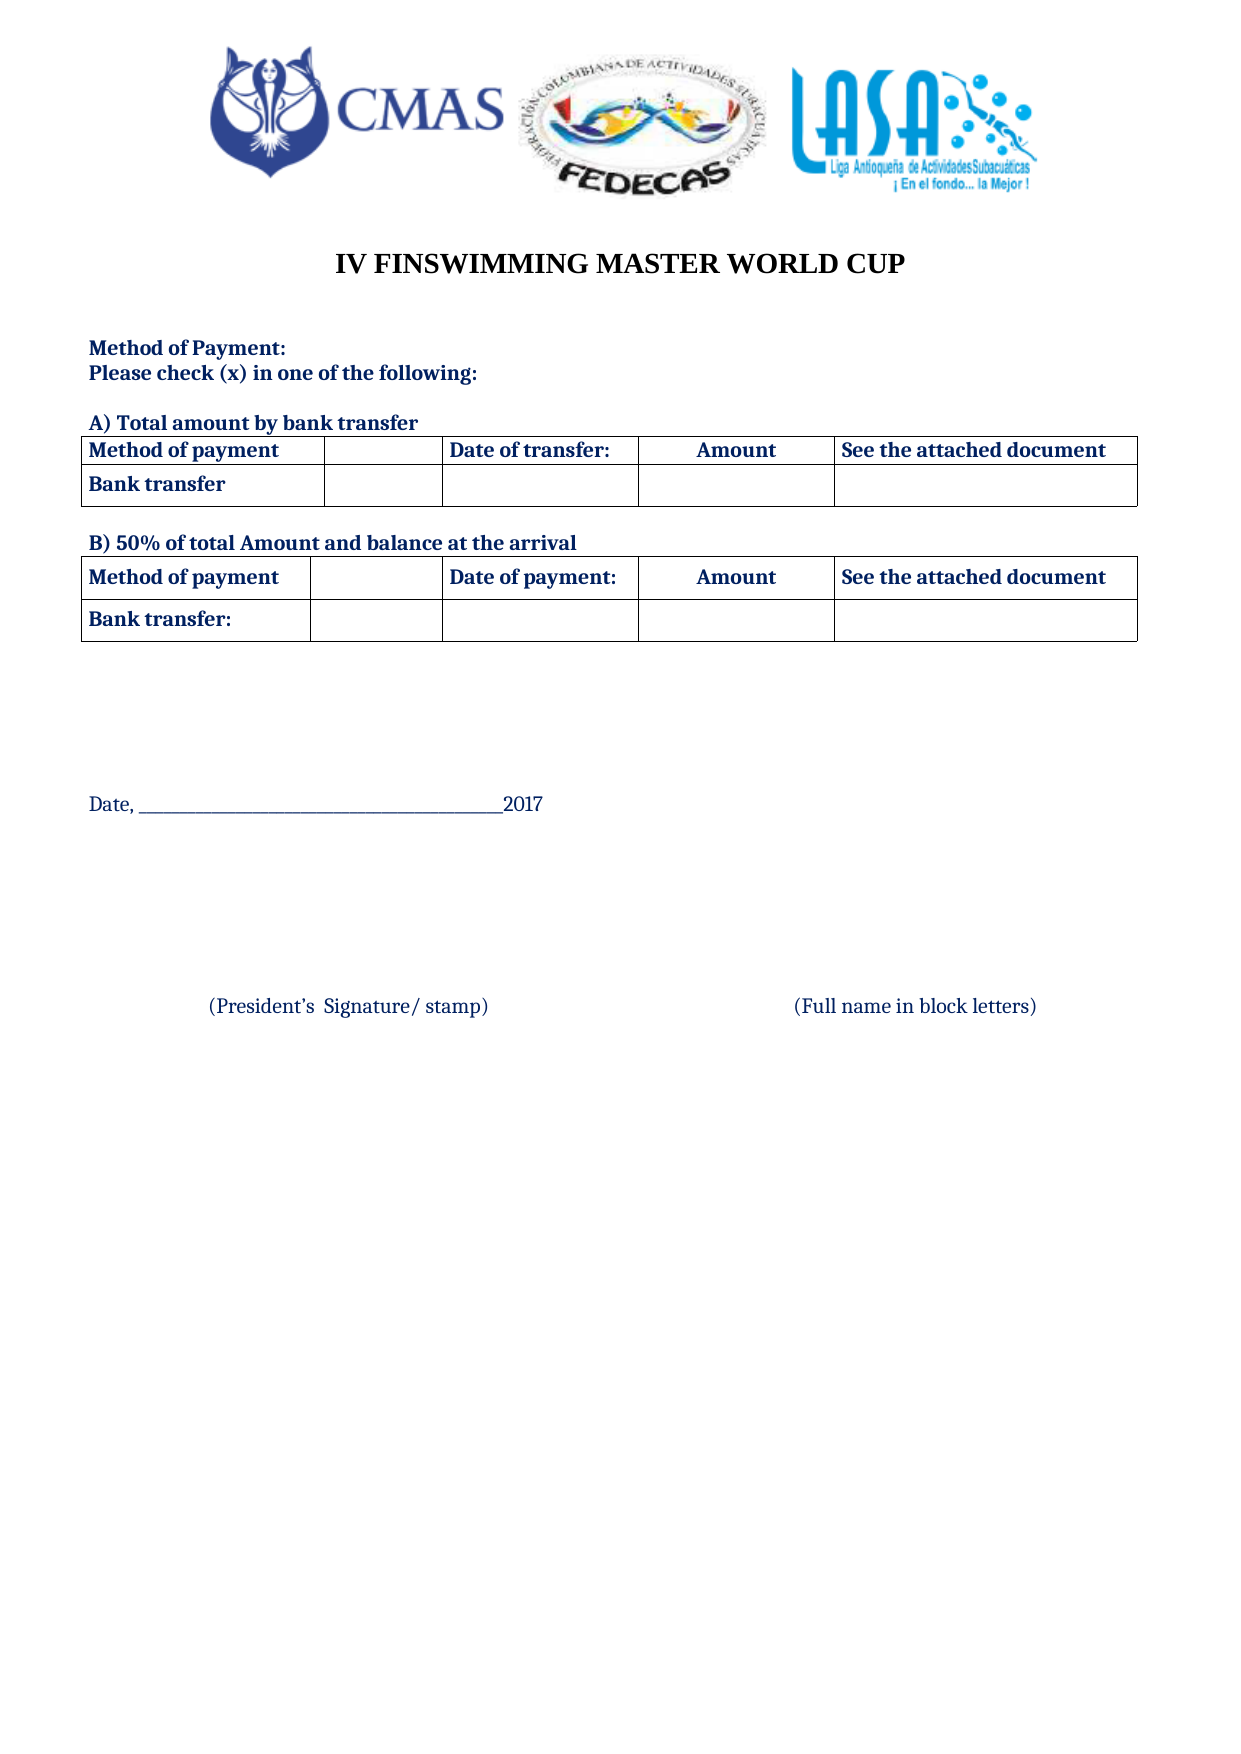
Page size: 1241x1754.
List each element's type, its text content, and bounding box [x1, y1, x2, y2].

table_header Date of payment: [443, 557, 638, 598]
table_cell [443, 465, 638, 506]
table_header [311, 557, 442, 598]
text B) 50% of total Amount and balance at the arrival [89, 531, 1152, 556]
text Method of Payment: [89, 336, 1152, 361]
text Please check (x) in one of the following: [89, 361, 1152, 386]
picture [199, 41, 518, 187]
text Date, _____________________________________________2017 [89, 792, 1152, 817]
text A) Total amount by bank transfer [89, 411, 1152, 436]
table_header [325, 437, 442, 464]
table_header See the attached document [835, 557, 1137, 598]
table_cell [639, 465, 834, 506]
table_header Amount [639, 557, 834, 598]
table_cell [835, 600, 1137, 641]
table_cell [311, 600, 442, 641]
table_header Date of transfer: [443, 437, 638, 464]
table_cell [443, 600, 638, 641]
table_cell Bank transfer [82, 465, 324, 506]
table_cell [835, 465, 1137, 506]
table_header See the attached document [835, 437, 1137, 464]
table_cell [639, 600, 834, 641]
table_cell [325, 465, 442, 506]
table_cell Bank transfer: [82, 600, 310, 641]
table_header Amount [639, 437, 834, 464]
table_header Method of payment [82, 437, 324, 464]
text (President’s Signature/ stamp) (Full name in block letters) [89, 994, 1152, 1019]
table_header Method of payment [82, 557, 310, 598]
